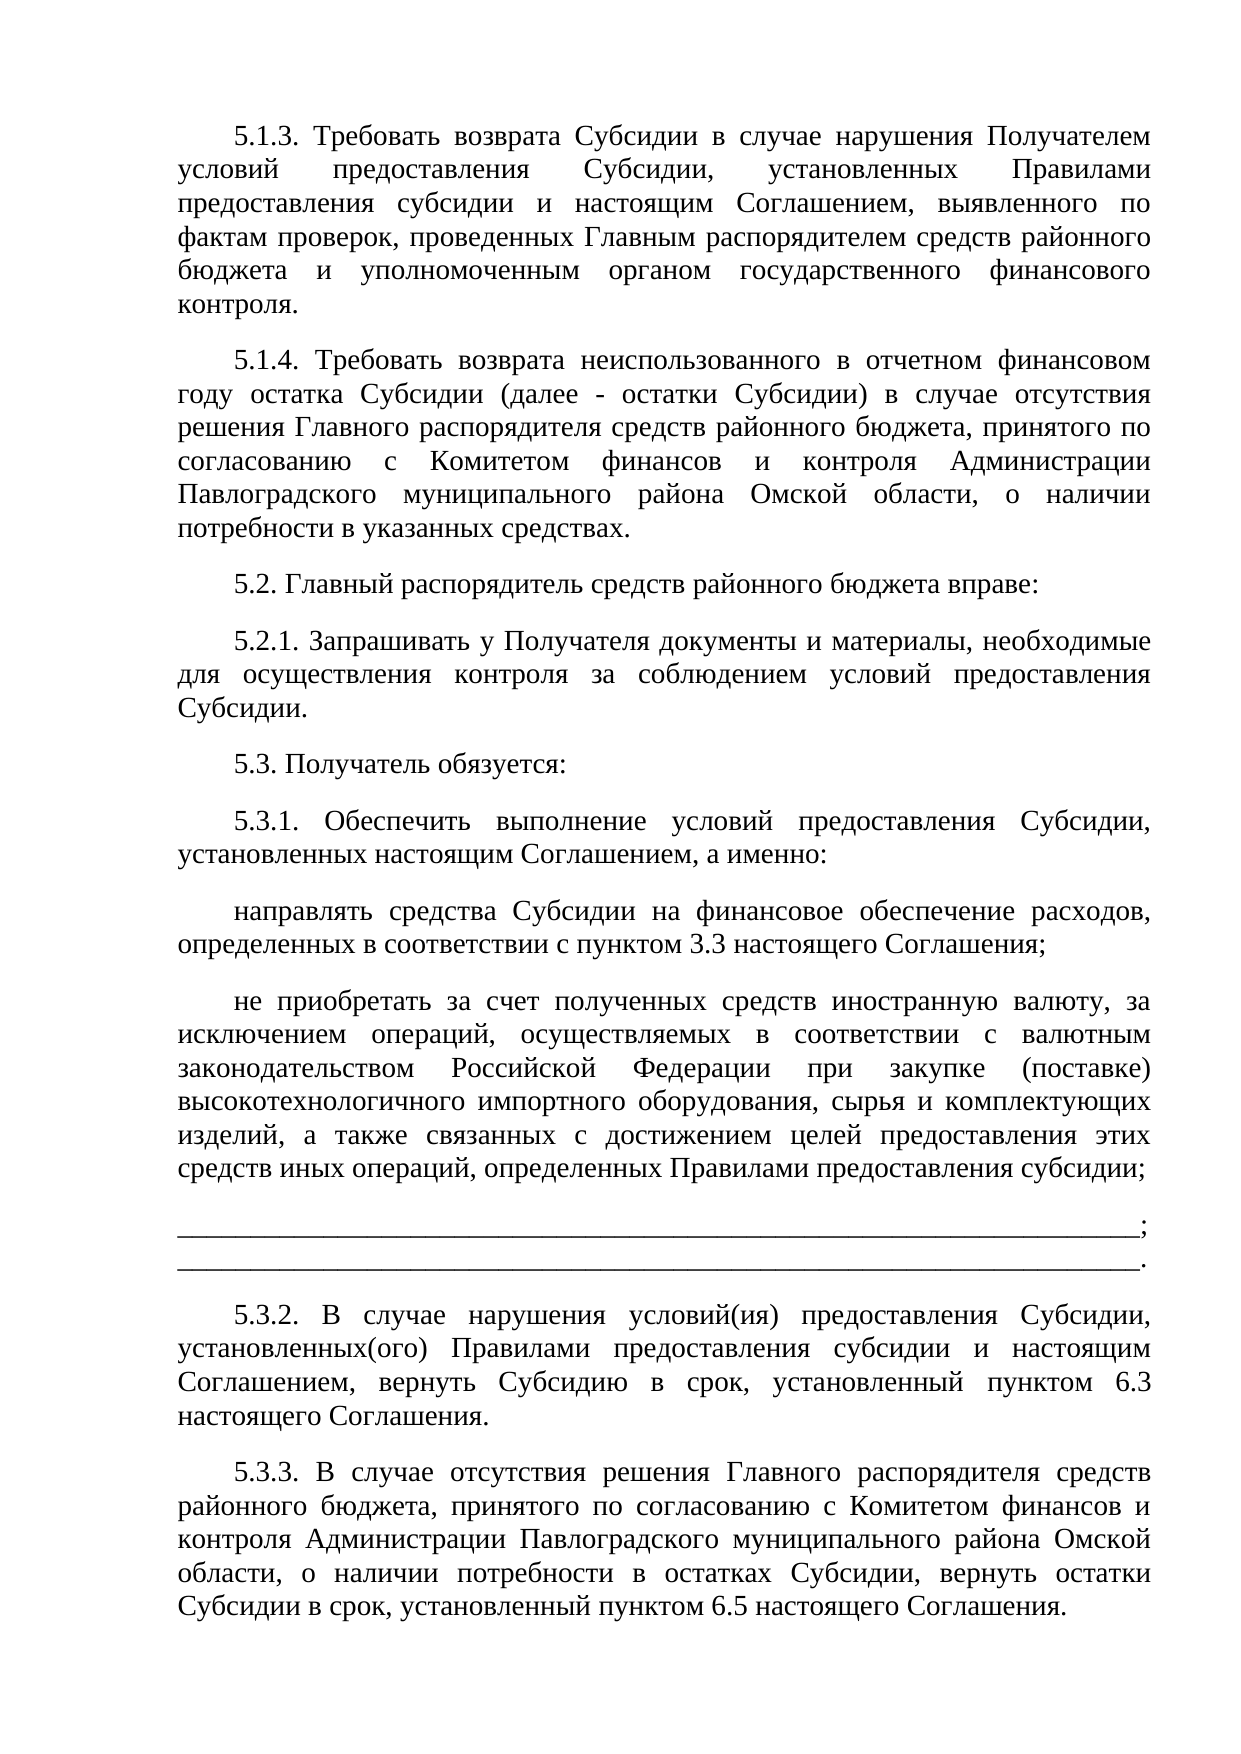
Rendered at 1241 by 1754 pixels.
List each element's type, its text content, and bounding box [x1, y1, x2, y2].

text направлять средства Субсидии на финансовое обеспечение расходов, определенных в соответствии с пунктом 3.3 настоящего Соглашения; [177, 893, 1152, 960]
text 5.3.3. В случае отсутствия решения Главного распорядителя средств районного бюджета, принятого по согласованию с Комитетом финансов и контроля Администрации Павлоградского муниципального района Омской области, о наличии потребности в остатках Субсидии, вернуть остатки Субсидии в срок, установленный пунктом 6.5 настоящего Соглашения. [177, 1454, 1152, 1622]
text 5.3. Получатель обязуется: [177, 746, 1152, 780]
text 5.3.1. Обеспечить выполнение условий предоставления Субсидии, установленных настоящим Соглашением, а именно: [177, 803, 1152, 870]
text __________________________________________________________________;__________________________________________________________________. [177, 1207, 1152, 1274]
text не приобретать за счет полученных средств иностранную валюту, за исключением операций, осуществляемых в соответствии с валютным законодательством Российской Федерации при закупке (поставке) высокотехнологичного импортного оборудования, сырья и комплектующих изделий, а также связанных с достижением целей предоставления этих средств иных операций, определенных Правилами предоставления субсидии; [177, 983, 1152, 1184]
text 5.2. Главный распорядитель средств районного бюджета вправе: [177, 566, 1152, 600]
text 5.1.4. Требовать возврата неиспользованного в отчетном финансовом году остатка Субсидии (далее - остатки Субсидии) в случае отсутствия решения Главного распорядителя средств районного бюджета, принятого по согласованию с Комитетом финансов и контроля Администрации Павлоградского муниципального района Омской области, о наличии потребности в указанных средствах. [177, 342, 1152, 543]
text 5.2.1. Запрашивать у Получателя документы и материалы, необходимые для осуществления контроля за соблюдением условий предоставления Субсидии. [177, 623, 1152, 723]
text 5.1.3. Требовать возврата Субсидии в случае нарушения Получателем условий предоставления Субсидии, установленных Правилами предоставления субсидии и настоящим Соглашением, выявленного по фактам проверок, проведенных Главным распорядителем средств районного бюджета и уполномоченным органом государственного финансового контроля. [177, 118, 1152, 319]
text 5.3.2. В случае нарушения условий(ия) предоставления Субсидии, установленных(ого) Правилами предоставления субсидии и настоящим Соглашением, вернуть Субсидию в срок, установленный пунктом 6.3 настоящего Соглашения. [177, 1297, 1152, 1431]
